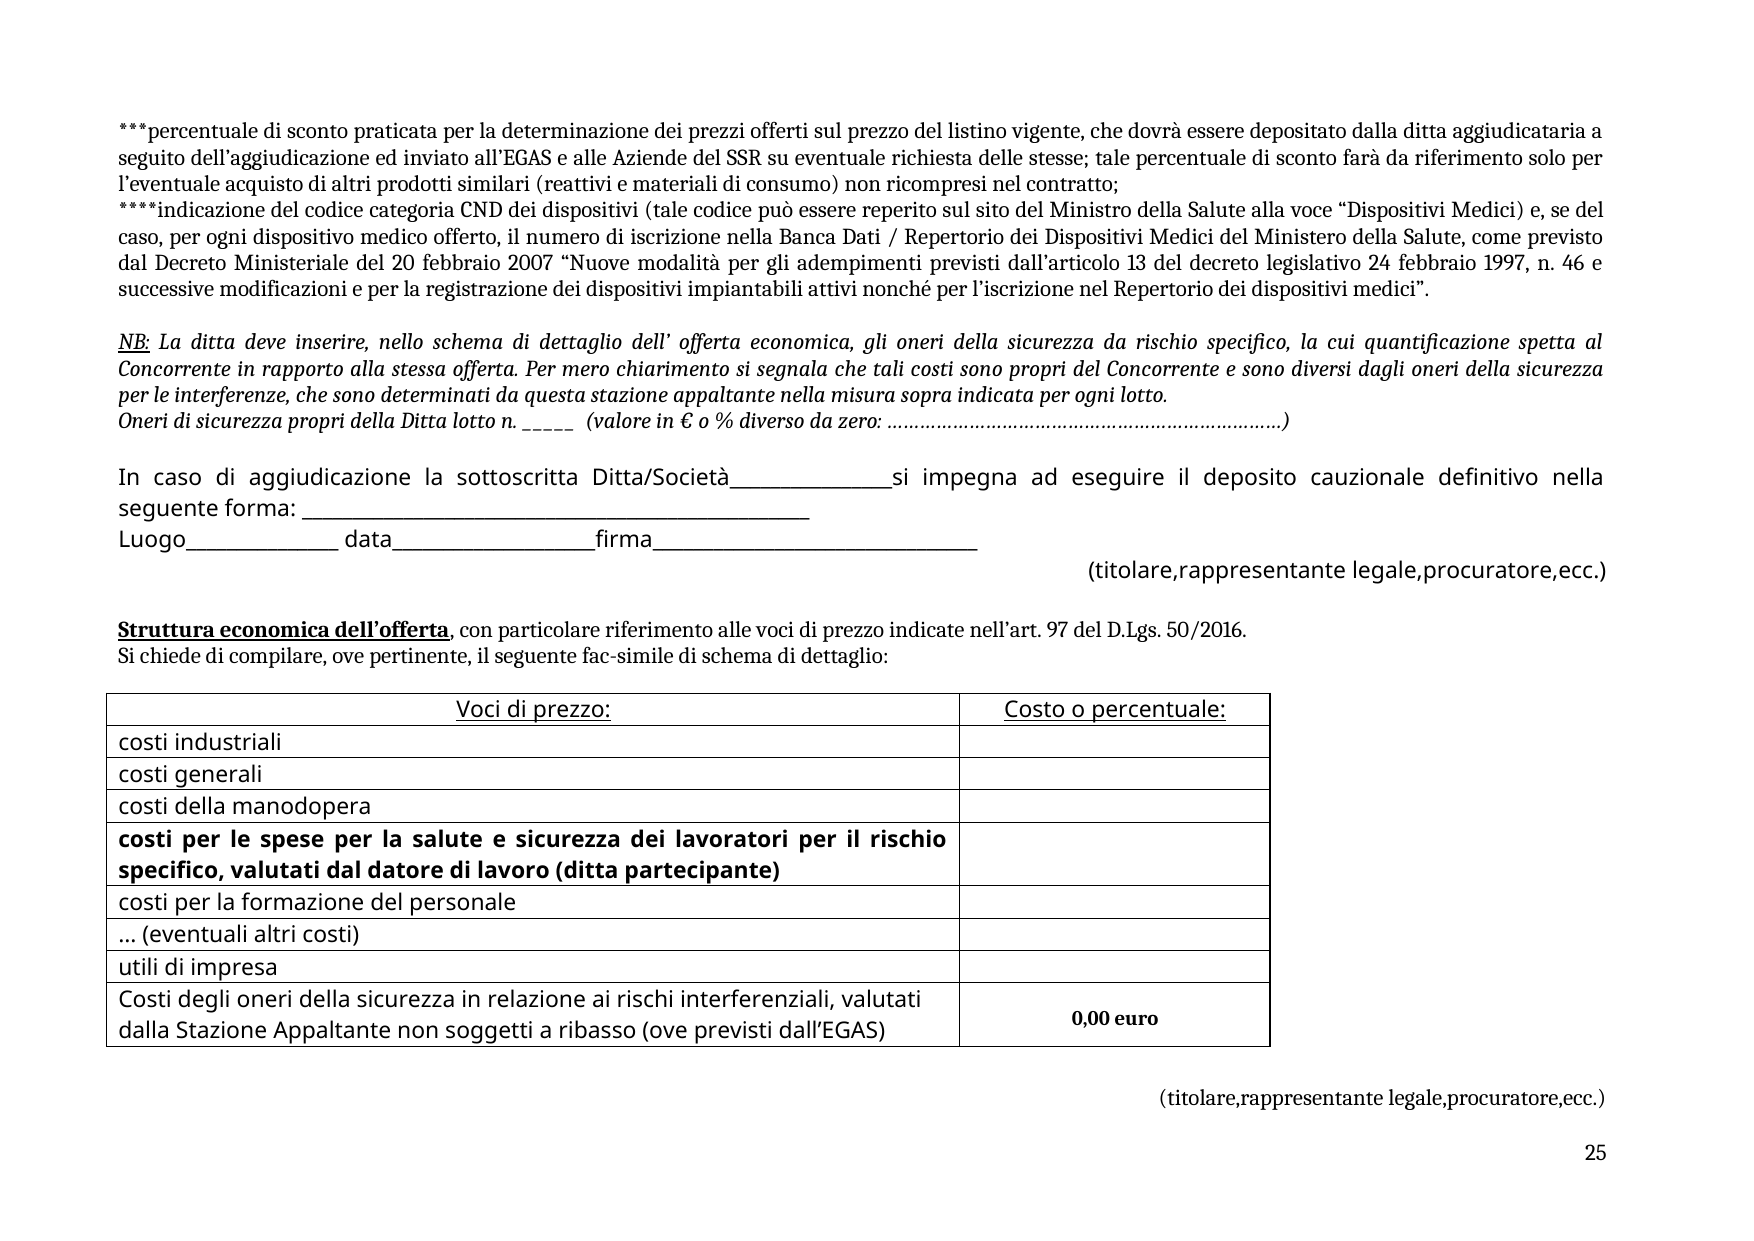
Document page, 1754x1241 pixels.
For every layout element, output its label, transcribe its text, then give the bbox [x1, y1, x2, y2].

text Luogo_______________ data____________________firma________________________________ [118, 523, 1606, 554]
table_cell [960, 919, 1269, 950]
table_cell costi generali [107, 758, 959, 789]
table_cell [960, 886, 1269, 917]
table_cell utili di impresa [107, 951, 959, 982]
table_header Costo o percentuale: [960, 694, 1269, 725]
table_cell 0,00 euro [960, 983, 1269, 1046]
table_header Voci di prezzo: [107, 694, 959, 725]
table_cell [960, 726, 1269, 757]
text ***percentuale di sconto praticata per la determinazione dei prezzi offerti sul prezzo del listino vigente, che dovrà essere depositato dalla ditta aggiudicataria a seguito dell’aggiudicazione ed inviato all’EGAS e alle Aziende del SSR su eventuale richiesta delle stesse; tale percentuale di sconto farà da riferimento solo per l’eventuale acquisto di altri prodotti similari (reattivi e materiali di consumo) non ricompresi nel contratto; [118, 118, 1606, 197]
text In caso di aggiudicazione /Società________________si impegna ad eseguire il deposito cauzionale definitivo nella seguente forma: __________________________________________________ [118, 461, 1606, 523]
table_cell Costi degli oneri della sicurezza in relazione ai rischi interferenziali, valutati dalla Stazione Appaltante non soggetti a ribasso (ove previsti dall’EGAS) [107, 983, 959, 1046]
table_cell costi per le spese per la salute e sicurezza dei lavoratori per il rischio specifico, valutati dal datore di lavoro (ditta partecipante) [107, 823, 959, 885]
table_cell [960, 790, 1269, 822]
table_cell costi della manodopera [107, 790, 959, 822]
text (titolare,rappresentante legale,procuratore,ecc.) [118, 554, 1606, 586]
table_cell [960, 823, 1269, 885]
table_cell [960, 758, 1269, 789]
text NB: La ditta deve inserire, nello schema di dettaglio dell’ offerta economica, gli oneri della sicurezza da rischio specifico, la cui quantificazione spetta al Concorrente in rapporto alla stessa offerta. Per mero chiarimento si segnala che tali costi sono propri del Concorrente e sono diversi dagli oneri della sicurezza per le interferenze, che sono determinati da questa stazione appaltante nella misura sopra indicata per ogni lotto. [118, 329, 1606, 408]
table_cell costi industriali [107, 726, 959, 757]
table_cell costi per la formazione del personale [107, 886, 959, 917]
text (titolare,rappresentante legale,procuratore,ecc.) [118, 1085, 1606, 1111]
table_cell [960, 951, 1269, 982]
text Struttura economica dell’offerta, con particolare riferimento alle voci di prezzo indicate nell’art. 97 del D.Lgs. 50/2016. [118, 617, 1606, 643]
text Oneri di sicurezza propri della Ditta lotto n. _____ (valore in € o % diverso da zero: ………………………………………………………………) [118, 408, 1606, 434]
text Si chiede di compilare, ove pertinente, il seguente fac-simile di schema di dettaglio: [118, 643, 1606, 670]
table_cell … (eventuali altri costi) [107, 919, 959, 950]
text ****indicazione del codice categoria CND dei dispositivi (tale codice può essere reperito sul sito del Ministro della Salute alla voce “Dispositivi Medici) e, se del caso, per ogni dispositivo medico offerto, il numero di iscrizione nella Banca Dati / Repertorio dei Dispositivi Medici del Ministero della Salute, come previsto dal Decreto Ministeriale del “Nuove modalità per gli adempimenti previsti dall’articolo 13 del decreto legislativo , n. 46 e successive modificazioni e per la registrazione dei dispositivi impiantabili attivi nonché per l’iscrizione nel Repertorio dei dispositivi medici”. [118, 197, 1606, 303]
